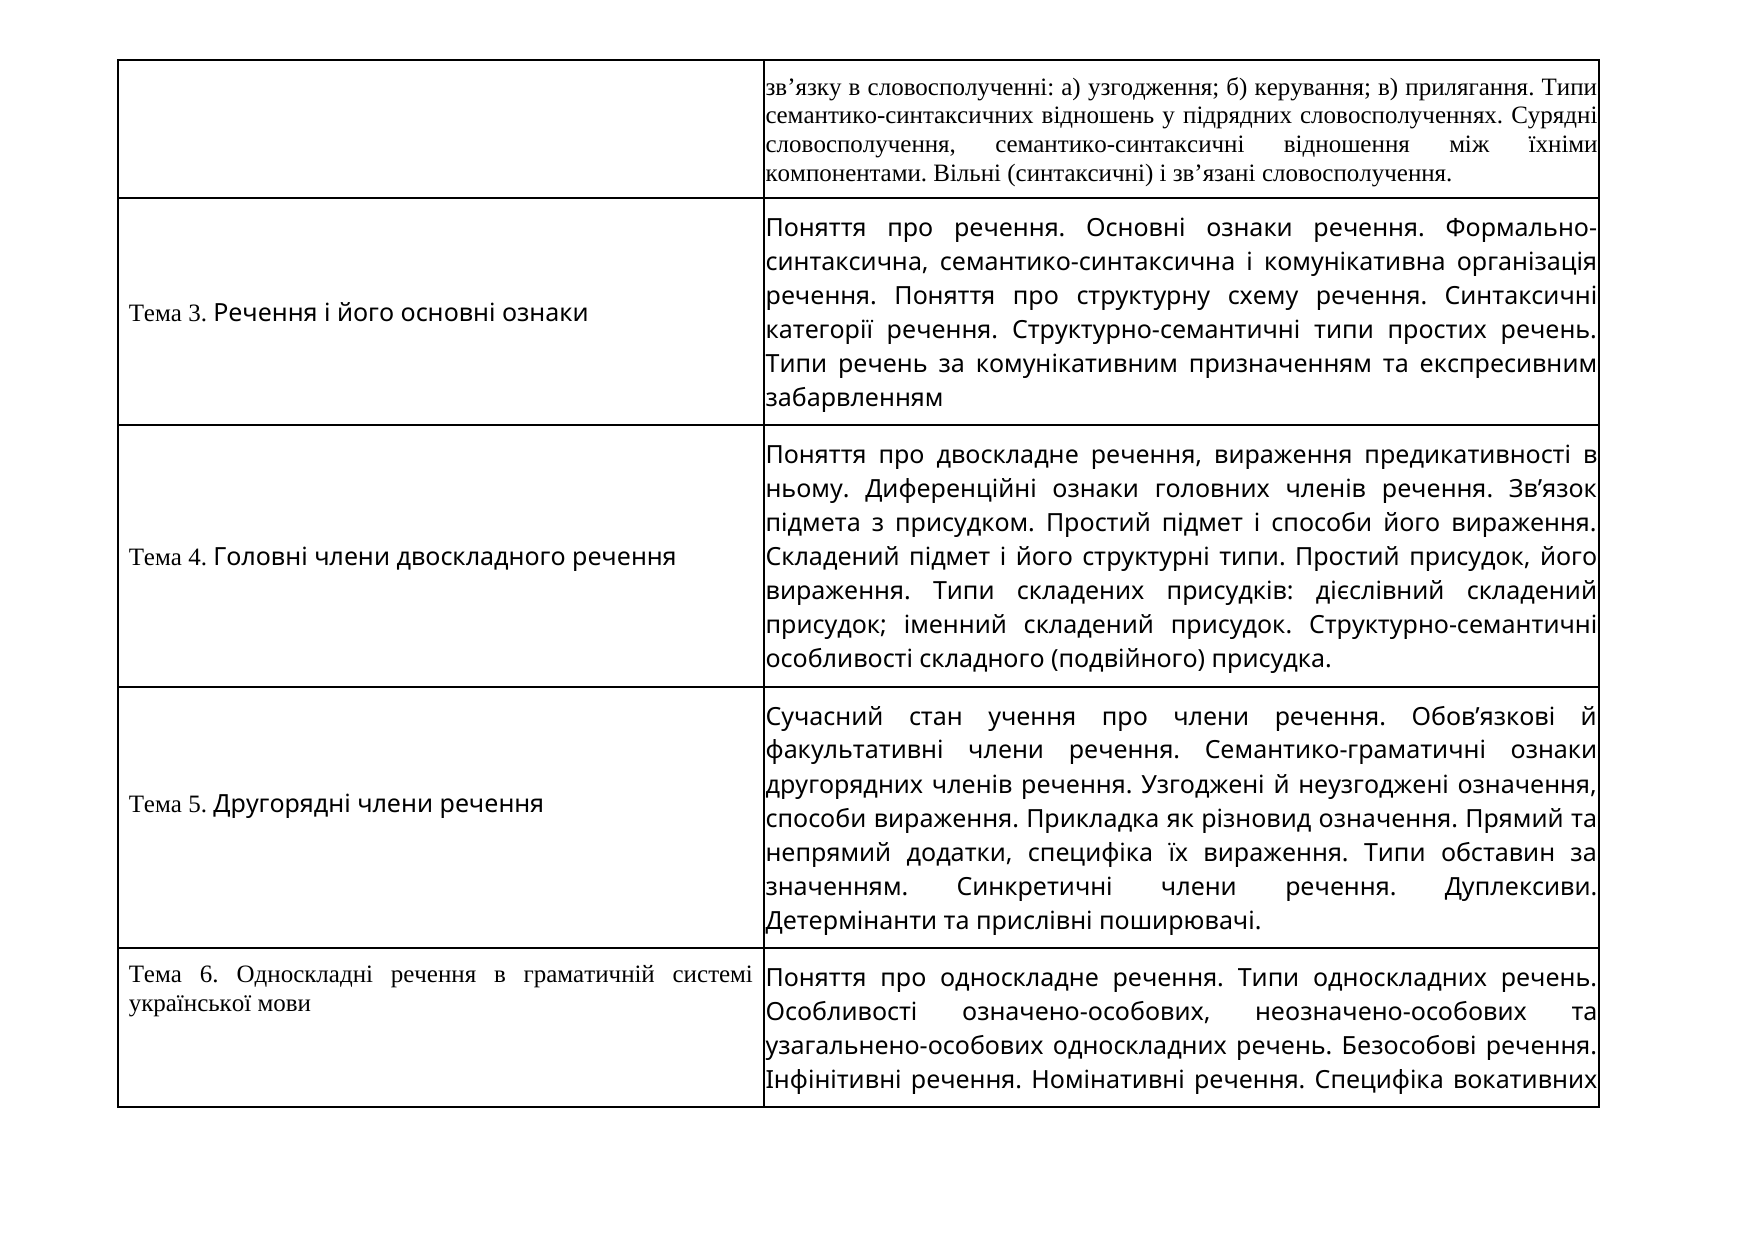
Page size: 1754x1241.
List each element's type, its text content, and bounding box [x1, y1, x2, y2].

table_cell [765, 949, 1598, 1106]
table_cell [765, 61, 1598, 197]
table_cell Тема 3. Речення і його основні ознаки [119, 199, 763, 424]
table_cell Сучасний стан учення про члени речення. Обов’язкові й факультативні члени речення. Семантико-граматичні ознаки другорядних членів речення. Узгоджені й неузгоджені означення, способи вираження. Прикладка як різновид означення. Прямий та непрямий додатки, специфіка їх вираження. Типи обставин за значенням. Синкретичні члени речення. Дуплексиви. Детермінанти та прислівні поширювачі. [765, 688, 1598, 947]
table_cell Тема 5. Другорядні члени речення [119, 688, 763, 947]
table_cell Поняття про двоскладне речення, вираження предикативності в ньому. Диференційні ознаки головних членів речення. Зв’язок підмета з присудком. Простий підмет і способи його вираження. Складений підмет і його структурні типи. Простий присудок, його вираження. Типи складених присудків: дієслівний складений присудок; іменний складений присудок. Структурно-семантичні особливості складного (подвійного) присудка. [765, 426, 1598, 686]
table_cell Тема 4. Головні члени двоскладного речення [119, 426, 763, 686]
table_cell Поняття про речення. Основні ознаки речення. Формально-синтаксична, семантико-синтаксична і комунікативна організація речення. Поняття про структурну схему речення. Синтаксичні категорії речення. Структурно-семантичні типи простих речень. Типи речень за комунікативним призначенням та експресивним забарвленням [765, 199, 1598, 424]
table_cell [119, 949, 763, 1106]
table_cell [119, 61, 763, 197]
